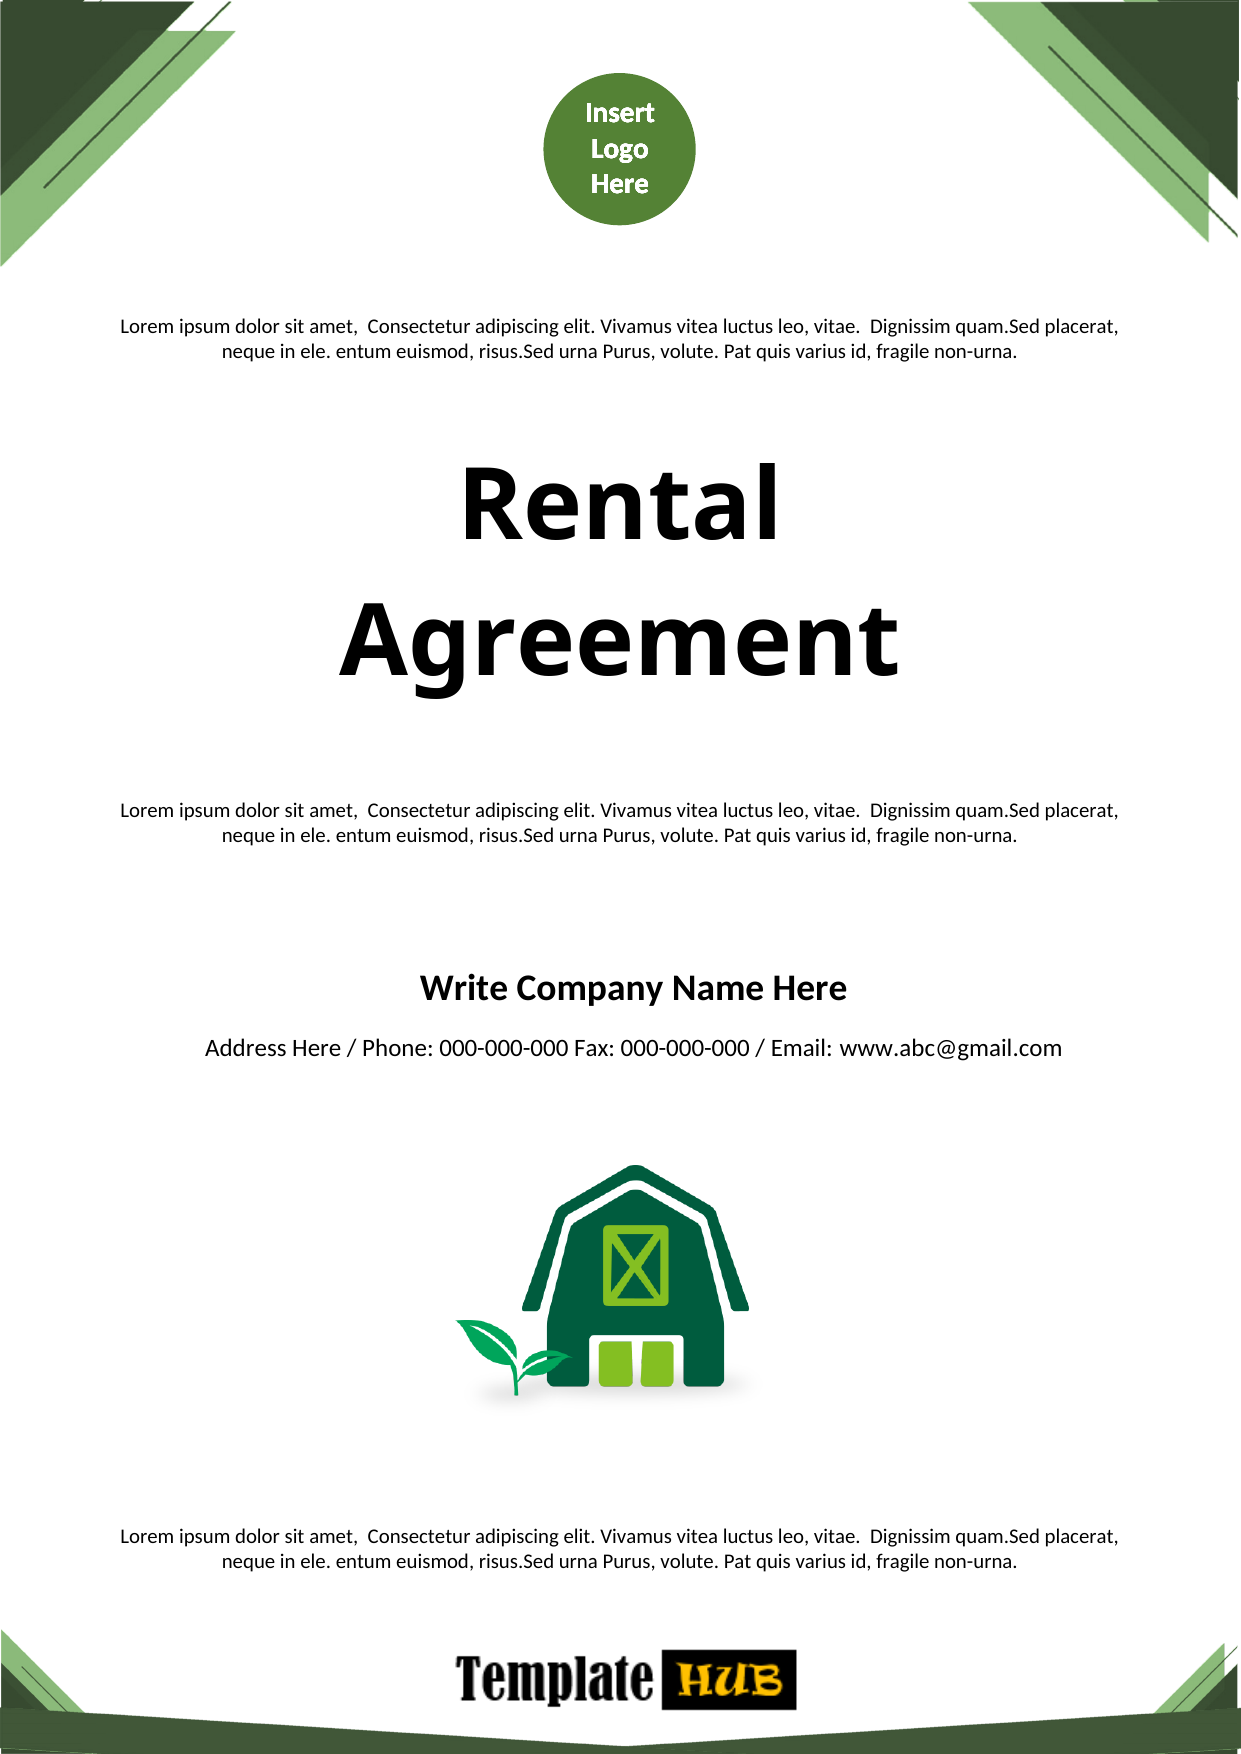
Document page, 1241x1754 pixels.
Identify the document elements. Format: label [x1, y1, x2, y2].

picture [380, 1163, 828, 1428]
picture [451, 1647, 803, 1715]
